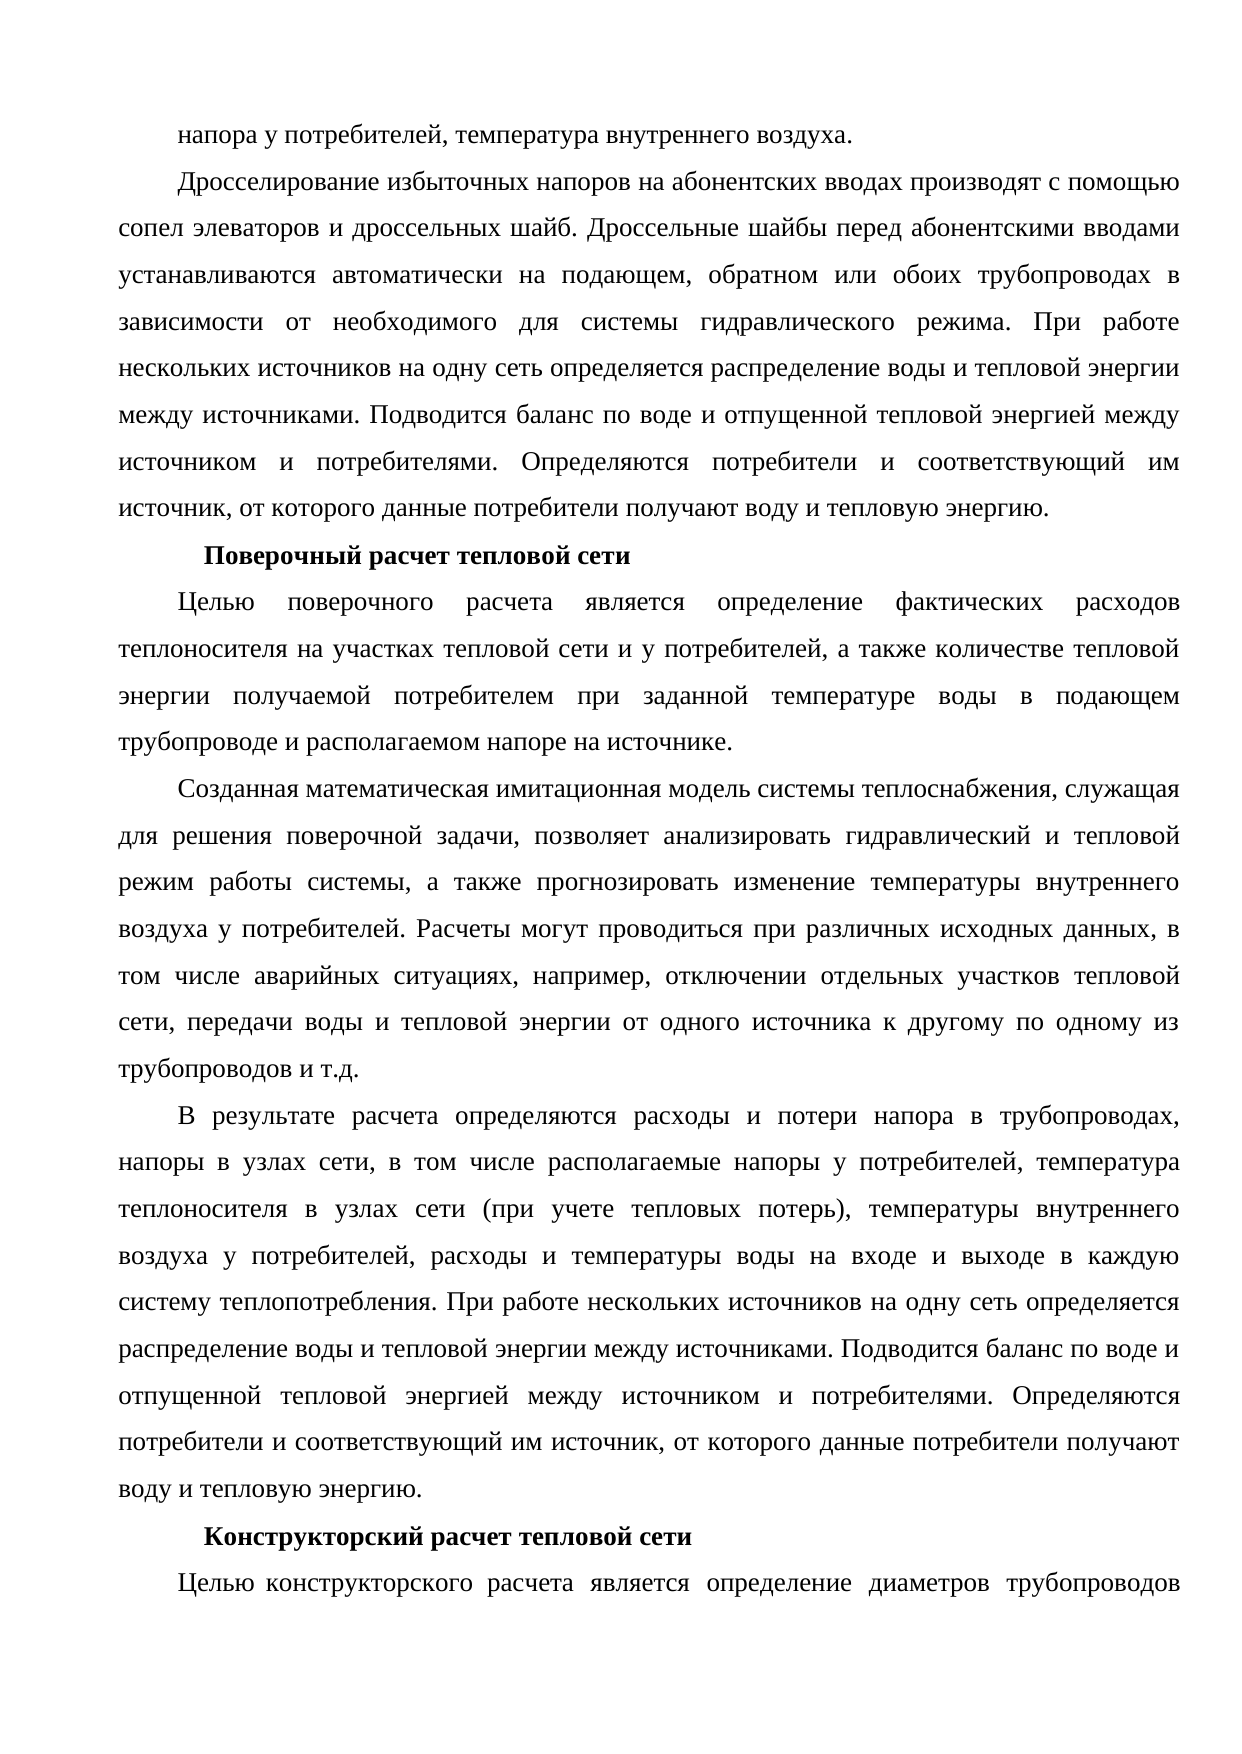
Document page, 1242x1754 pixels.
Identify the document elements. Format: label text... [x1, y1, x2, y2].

text В результате расчета определяются расходы и потери напора в трубопроводах, напоры в узлах сети, в том числе располагаемые напоры у потребителей, температура теплоносителя в узлах сети (при учете тепловых потерь), температуры внутреннего воздуха у потребителей, расходы и температуры воды на входе и выходе в каждую систему теплопотребления. При работе нескольких источников на одну сеть определяется распределение воды и тепловой энергии между источниками. Подводится баланс по воде и отпущенной тепловой энергией между источником и потребителями. Определяются потребители и соответствующий им источник, от которого данные потребители получают воду и тепловую энергию. [118, 1099, 1181, 1503]
text Конструкторский расчет тепловой сети [204, 1520, 1181, 1551]
text Целью поверочного расчета является определение фактических расходов теплоносителя на участках тепловой сети и у потребителей, а также количестве тепловой энергии получаемой потребителем при заданной температуре воды в подающем трубопроводе и располагаемом напоре на источнике. [118, 586, 1181, 757]
text напора у потребителей, температура внутреннего воздуха. [118, 118, 1181, 149]
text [118, 1566, 1181, 1597]
text Дросселирование избыточных напоров на абонентских вводах производят с помощью сопел элеваторов и дроссельных шайб. Дроссельные шайбы перед абонентскими вводами устанавливаются автоматически на подающем, обратном или обоих трубопроводах в зависимости от необходимого для системы гидравлического режима. При работе нескольких источников на одну сеть определяется распределение воды и тепловой энергии между источниками. Подводится баланс по воде и отпущенной тепловой энергией между источником и потребителями. Определяются потребители и соответствующий им источник, от которого данные потребители получают воду и тепловую энергию. [118, 165, 1181, 523]
text Поверочный расчет тепловой сети [204, 539, 1181, 571]
text Созданная математическая имитационная модель системы теплоснабжения, служащая для решения поверочной задачи, позволяет анализировать гидравлический и тепловой режим работы системы, а также прогнозировать изменение температуры внутреннего воздуха у потребителей. Расчеты могут проводиться при различных исходных данных, в том числе аварийных ситуациях, например, отключении отдельных участков тепловой сети, передачи воды и тепловой энергии от одного источника к другому по одному из трубопроводов и т.д. [118, 772, 1181, 1083]
